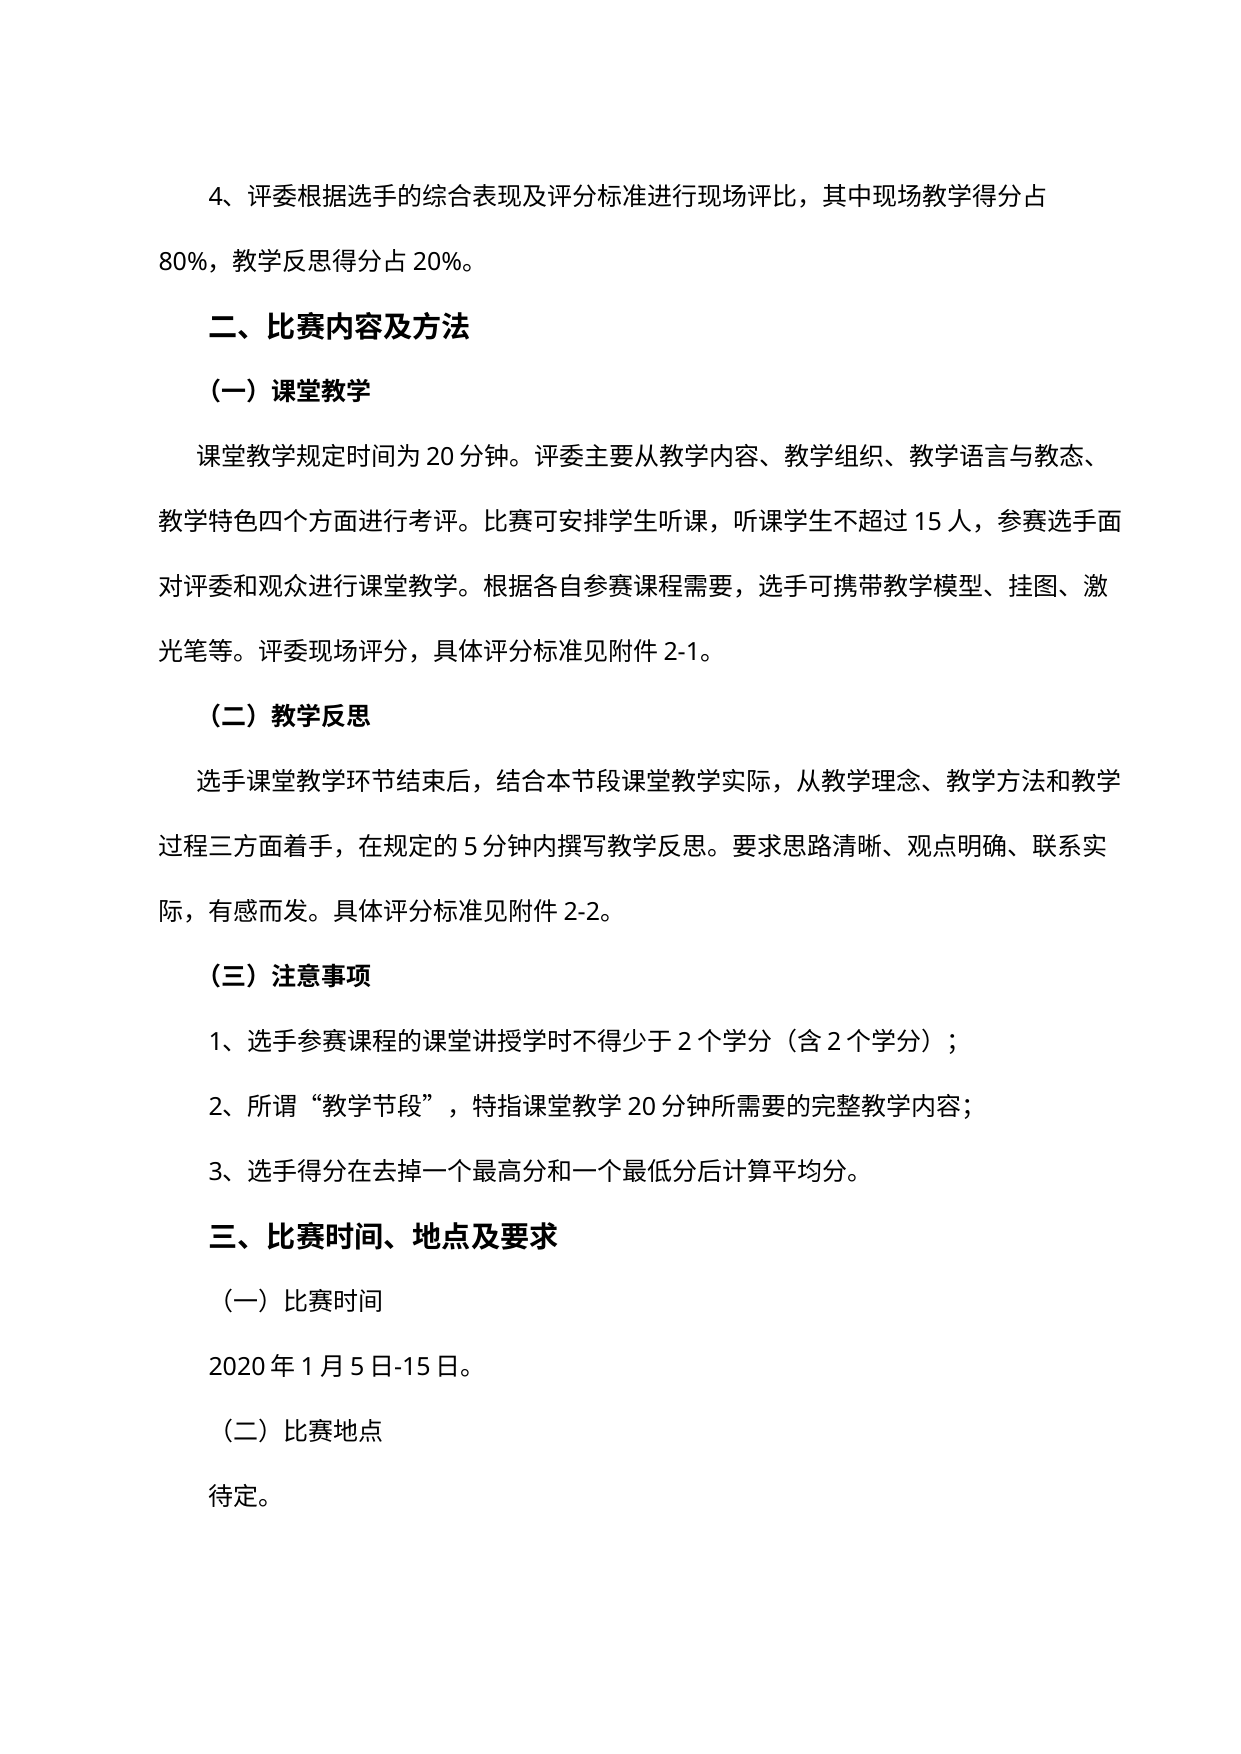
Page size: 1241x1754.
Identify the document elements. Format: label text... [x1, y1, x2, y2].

text 待定。 [158, 1462, 1123, 1527]
text 2、所谓“教学节段”，特指课堂教学20分钟所需要的完整教学内容； [158, 1072, 1123, 1137]
text （二）比赛地点 [158, 1397, 1123, 1462]
text 三、比赛时间、地点及要求 [158, 1202, 1123, 1267]
text 1、选手参赛课程的课堂讲授学时不得少于2个学分（含2个学分）； [158, 1007, 1123, 1072]
text 4、评委根据选手的综合表现及评分标准进行现场评比，其中现场教学得分占80%，教学反思得分占20%。 [158, 162, 1123, 292]
text （一）比赛时间 [158, 1267, 1123, 1332]
text 3、选手得分在去掉一个最高分和一个最低分后计算平均分。 [158, 1137, 1123, 1202]
text 选手课堂教学环节结束后，结合本节段课堂教学实际，从教学理念、教学方法和教学过程三方面着手，在规定的5分钟内撰写教学反思。要求思路清晰、观点明确、联系实际，有感而发。具体评分标准见附件2-2。 [158, 747, 1123, 942]
text 课堂教学规定时间为20分钟。评委主要从教学内容、教学组织、教学语言与教态、教学特色四个方面进行考评。比赛可安排学生听课，听课学生不超过15人，参赛选手面对评委和观众进行课堂教学。根据各自参赛课程需要，选手可携带教学模型、挂图、激光笔等。评委现场评分，具体评分标准见附件2-1。 [158, 422, 1123, 682]
text 2020年1月5日-15日。 [158, 1332, 1123, 1397]
text （一）课堂教学 [158, 357, 1123, 422]
text （二）教学反思 [158, 682, 1123, 747]
text （三）注意事项 [158, 942, 1123, 1007]
text 二、比赛内容及方法 [158, 292, 1123, 357]
